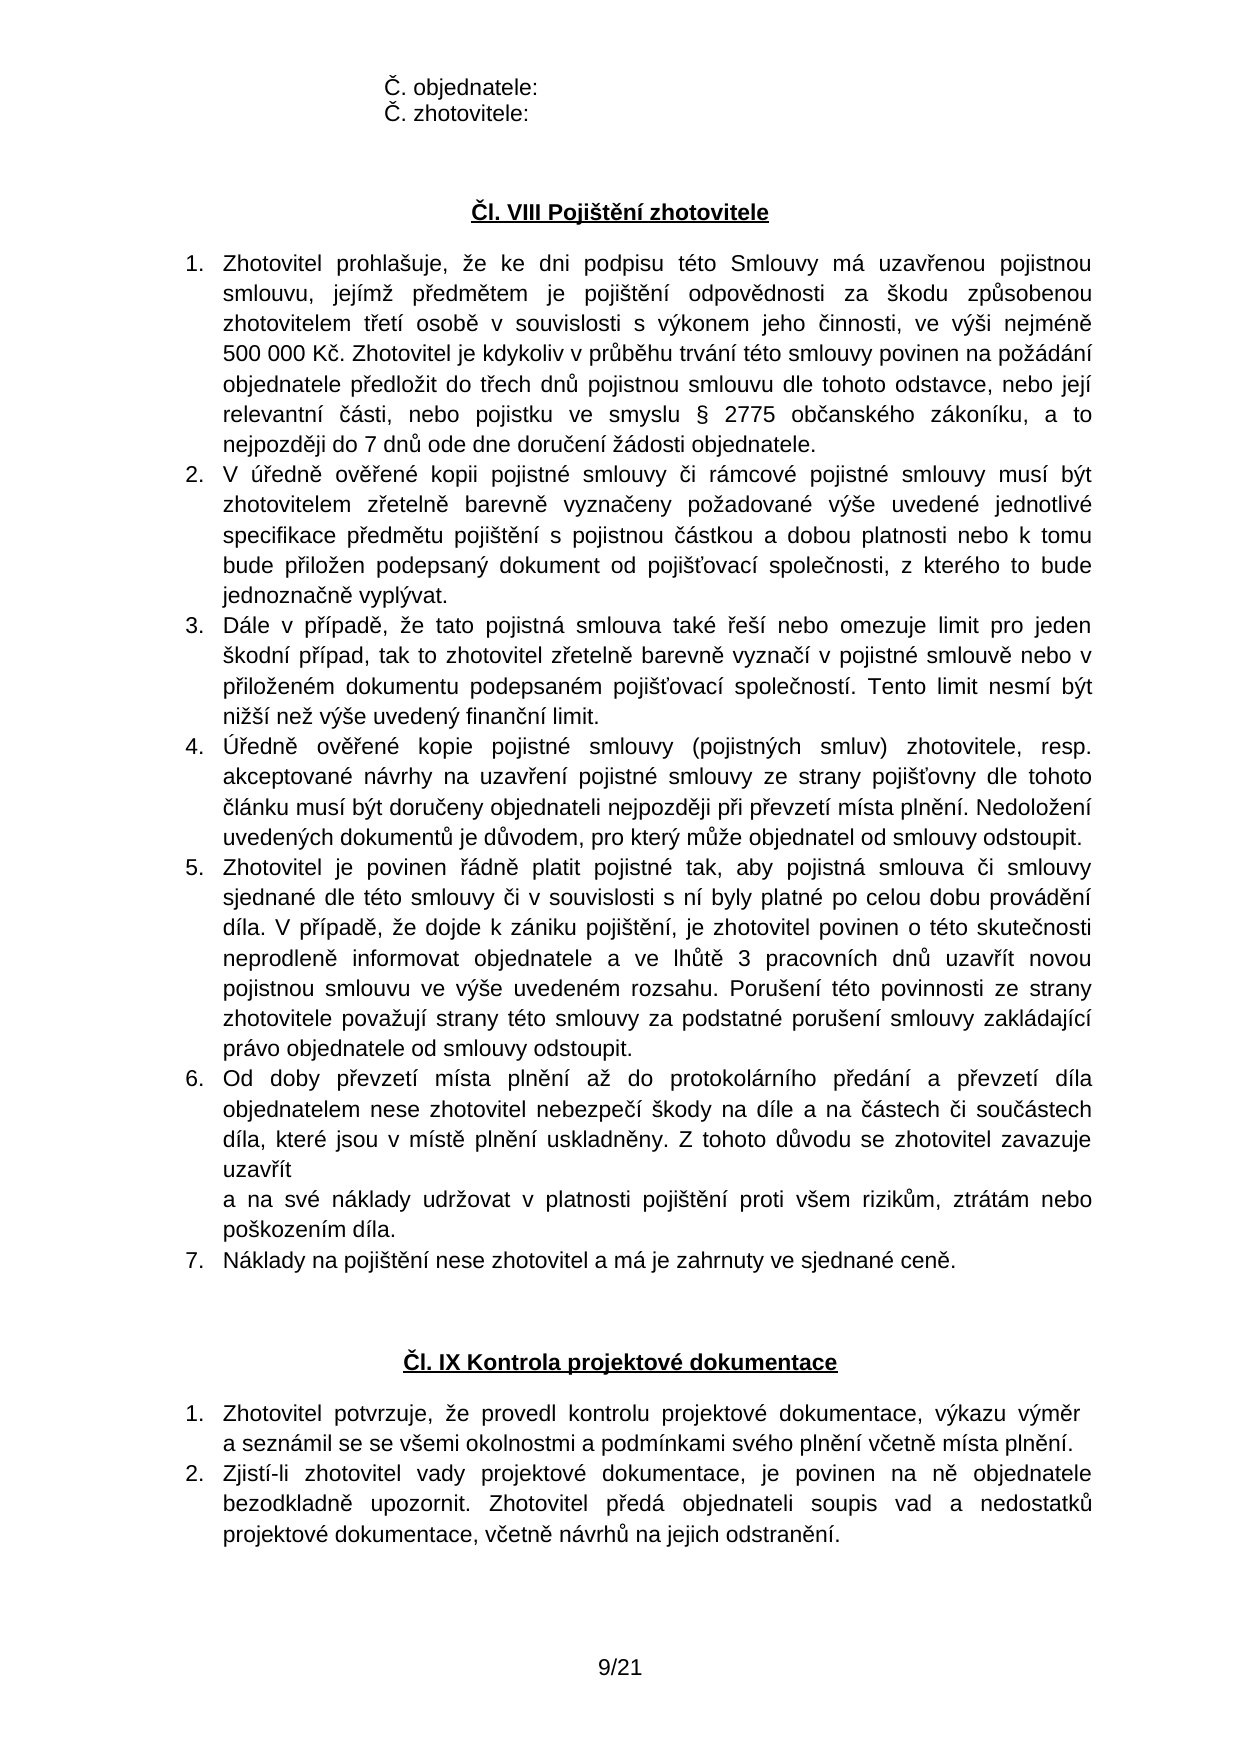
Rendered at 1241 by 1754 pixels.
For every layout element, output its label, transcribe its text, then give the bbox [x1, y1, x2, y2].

list Zhotovitel potvrzuje, že provedl kontrolu projektové dokumentace, výkazu výměr a seznámil se se všemi okolnostmi a podmínkami svého plnění včetně místa plnění. [185, 1400, 1093, 1456]
list Náklady na pojištění nese zhotovitel a má je zahrnuty ve sjednané ceně. [185, 1247, 1093, 1273]
list Zhotovitel je povinen řádně platit pojistné tak, aby pojistná smlouva či smlouvy sjednané dle této smlouvy či v souvislosti s ní byly platné po celou dobu provádění díla. V případě, že dojde k zániku pojištění, je zhotovitel povinen o této skutečnosti neprodleně informovat objednatele a ve lhůtě 3 pracovních dnů uzavřít novou pojistnou smlouvu ve výše uvedeném rozsahu. Porušení této povinnosti ze strany zhotovitele považují strany této smlouvy za podstatné porušení smlouvy zakládající právo objednatele od smlouvy odstoupit. [185, 854, 1093, 1061]
list V úředně ověřené kopii pojistné smlouvy či rámcové pojistné smlouvy musí být zhotovitelem zřetelně barevně vyznačeny požadované výše uvedené jednotlivé specifikace předmětu pojištění s pojistnou částkou a dobou platnosti nebo k tomu bude přiložen podepsaný dokument od pojišťovací společnosti, z kterého to bude jednoznačně vyplývat. [185, 461, 1093, 608]
list Zjistí-li zhotovitel vady projektové dokumentace, je povinen na ně objednatele bezodkladně upozornit. Zhotovitel předá objednateli soupis vad a nedostatků projektové dokumentace, včetně návrhů na jejich odstranění. [185, 1460, 1093, 1547]
list Zhotovitel prohlašuje, že ke dni podpisu této Smlouvy má uzavřenou pojistnou smlouvu, jejímž předmětem je pojištění odpovědnosti za škodu způsobenou zhotovitelem třetí osobě v souvislosti s výkonem jeho činnosti, ve výši nejméně 500 000 Kč. Zhotovitel je kdykoliv v průběhu trvání této smlouvy povinen na požádání objednatele předložit do třech dnů pojistnou smlouvu dle tohoto odstavce, nebo její relevantní části, nebo pojistku ve smyslu § 2775 občanského zákoníku, a to nejpozději do 7 dnů ode dne doručení žádosti objednatele. [185, 250, 1093, 457]
list Od doby převzetí místa plnění až do protokolárního předání a převzetí díla objednatelem nese zhotovitel nebezpečí škody na díle a na částech či součástech díla, které jsou v místě plnění uskladněny. Z tohoto důvodu se zhotovitel zavazuje uzavřít a na své náklady udržovat v platnosti pojištění proti všem rizikům, ztrátám nebo poškozením díla. [185, 1065, 1093, 1243]
list Úředně ověřené kopie pojistné smlouvy (pojistných smluv) zhotovitele, resp. akceptované návrhy na uzavření pojistné smlouvy ze strany pojišťovny dle tohoto článku musí být doručeny objednateli nejpozději při převzetí místa plnění. Nedoložení uvedených dokumentů je důvodem, pro který může objednatel od smlouvy odstoupit. [185, 733, 1093, 850]
text Čl. VIII Pojištění zhotovitele [148, 199, 1093, 225]
list Dále v případě, že tato pojistná smlouva také řeší nebo omezuje limit pro jeden škodní případ, tak to zhotovitel zřetelně barevně vyznačí v pojistné smlouvě nebo v přiloženém dokumentu podepsaném pojišťovací společností. Tento limit nesmí být nižší než výše uvedený finanční limit. [185, 612, 1093, 729]
text Čl. IX Kontrola projektové dokumentace [148, 1349, 1093, 1375]
